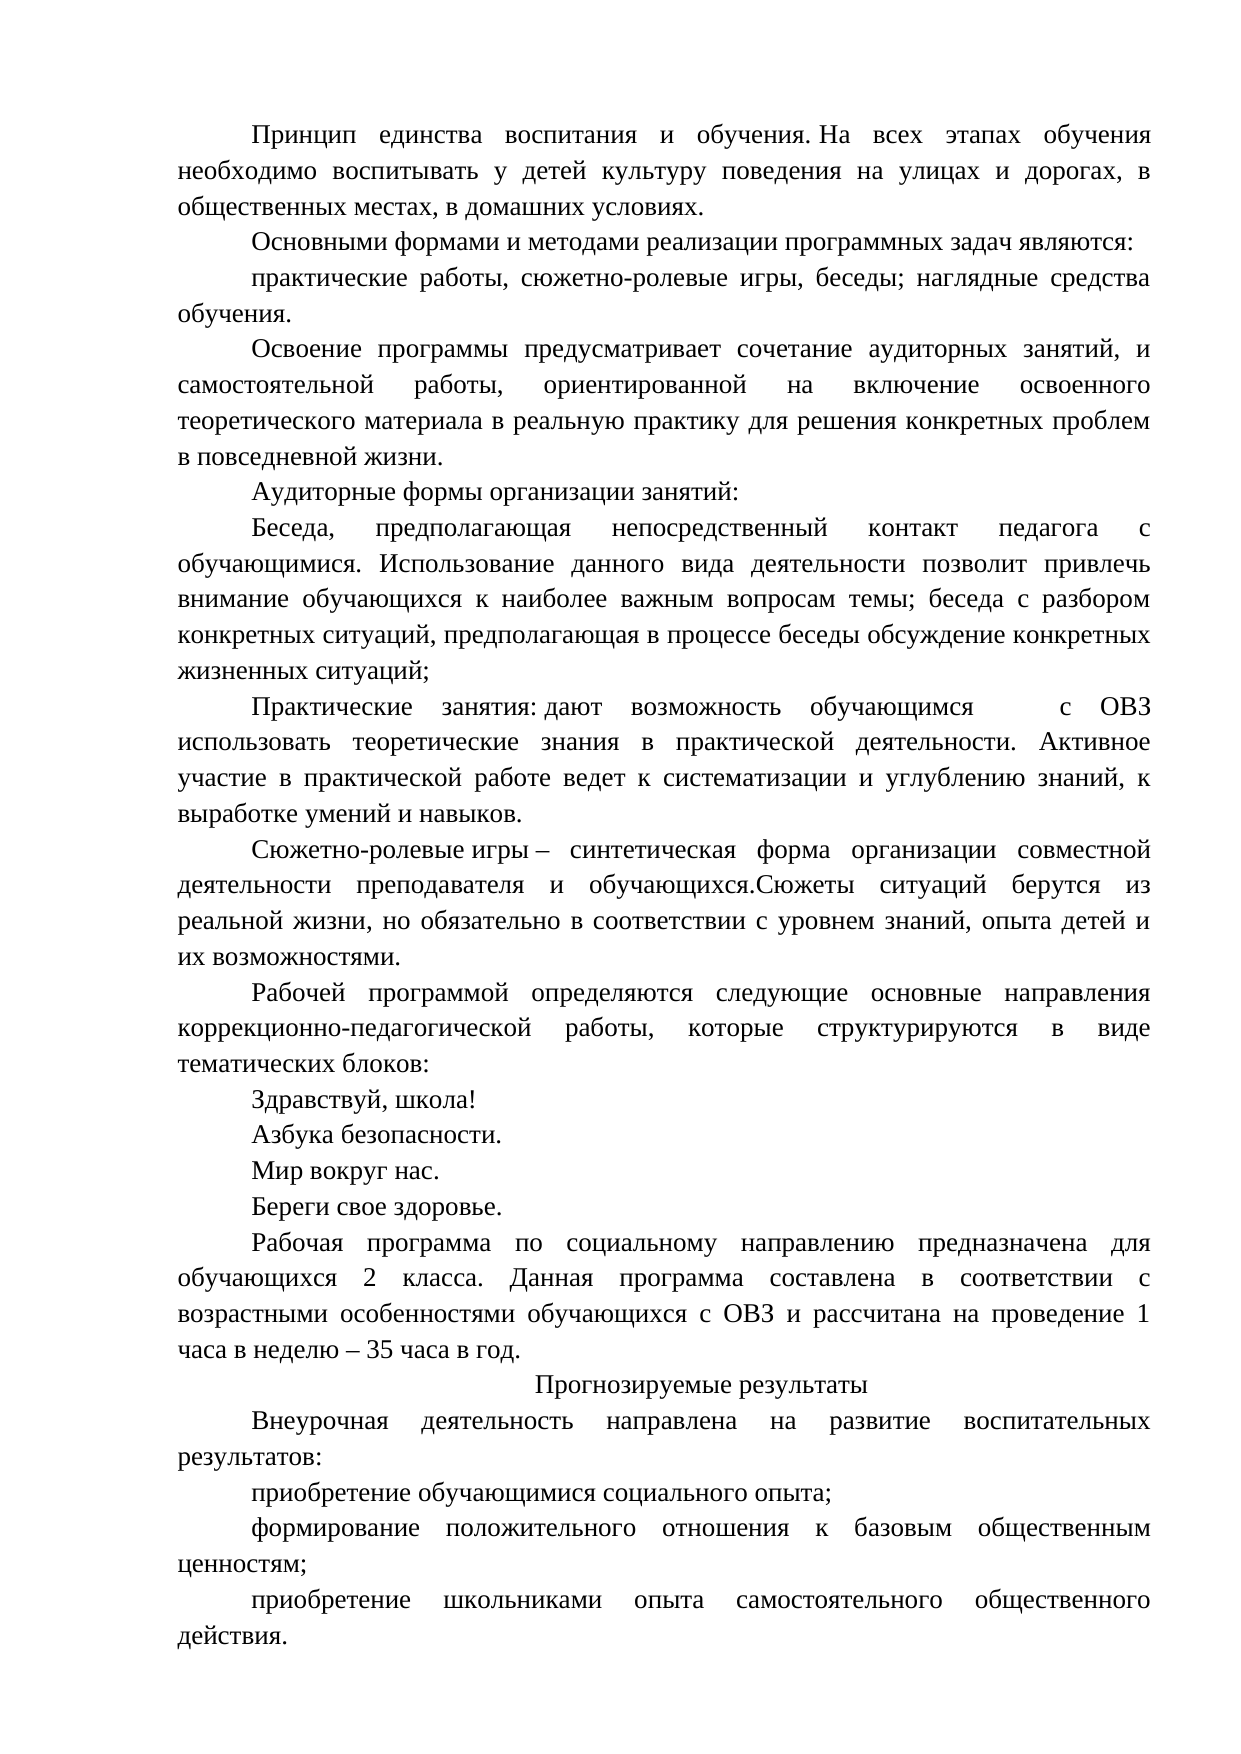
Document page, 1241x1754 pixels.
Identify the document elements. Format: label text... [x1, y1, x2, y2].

text Освоение программы предусматривает сочетание аудиторных занятий, и самостоятельной работы, ориентированной на включение освоенного теоретического материала в реальную практику для решения конкретных проблем в повседневной жизни. [177, 332, 1152, 471]
text формирование положительного отношения к базовым общественным ценностям; [177, 1512, 1152, 1578]
text Азбука безопасности. [177, 1118, 1152, 1150]
text Принцип единства воспитания и обучения. На всех этапах обучения необходимо воспитывать у детей культуру поведения на улицах и дорогах, в общественных местах, в домашних условиях. [177, 118, 1152, 221]
text Внеурочная деятельность направлена на развитие воспитательных результатов: [177, 1404, 1152, 1471]
text Мир вокруг нас. [177, 1154, 1152, 1185]
text практические работы, сюжетно-ролевые игры, беседы; наглядные средства обучения. [177, 261, 1152, 328]
text приобретение обучающимися социального опыта; [177, 1476, 1152, 1507]
text приобретение школьниками опыта самостоятельного общественного действия. [177, 1583, 1152, 1650]
text Прогнозируемые результаты [177, 1369, 1152, 1400]
text Сюжетно-ролевые игры – синтетическая форма организации совместной деятельности преподавателя и обучающихся.Сюжеты ситуаций берутся из реальной жизни, но обязательно в соответствии с уровнем знаний, опыта детей и их возможностями. [177, 833, 1152, 971]
text Основными формами и методами реализации программных задач являются: [177, 225, 1152, 256]
text Здравствуй, школа! [177, 1083, 1152, 1114]
text Береги свое здоровье. [177, 1190, 1152, 1221]
text Аудиторные формы организации занятий: [177, 475, 1152, 507]
text Рабочая программа по социальному направлению предназначена для обучающихся 2 класса. Данная программа составлена в соответствии с возрастными особенностями обучающихся с ОВЗ и рассчитана на проведение 1 часа в неделю – 35 часа в год. [177, 1226, 1152, 1364]
text Беседа, предполагающая непосредственный контакт педагога с обучающимися. Использование данного вида деятельности позволит привлечь внимание обучающихся к наиболее важным вопросам темы; беседа с разбором конкретных ситуаций, предполагающая в процессе беседы обсуждение конкретных жизненных ситуаций; [177, 511, 1152, 685]
text Практические занятия: дают возможность обучающимся с ОВЗ использовать теоретические знания в практической деятельности. Активное участие в практической работе ведет к систематизации и углублению знаний, к выработке умений и навыков. [177, 690, 1152, 828]
text Рабочей программой определяются следующие основные направления коррекционно-педагогической работы, которые структурируются в виде тематических блоков: [177, 976, 1152, 1078]
